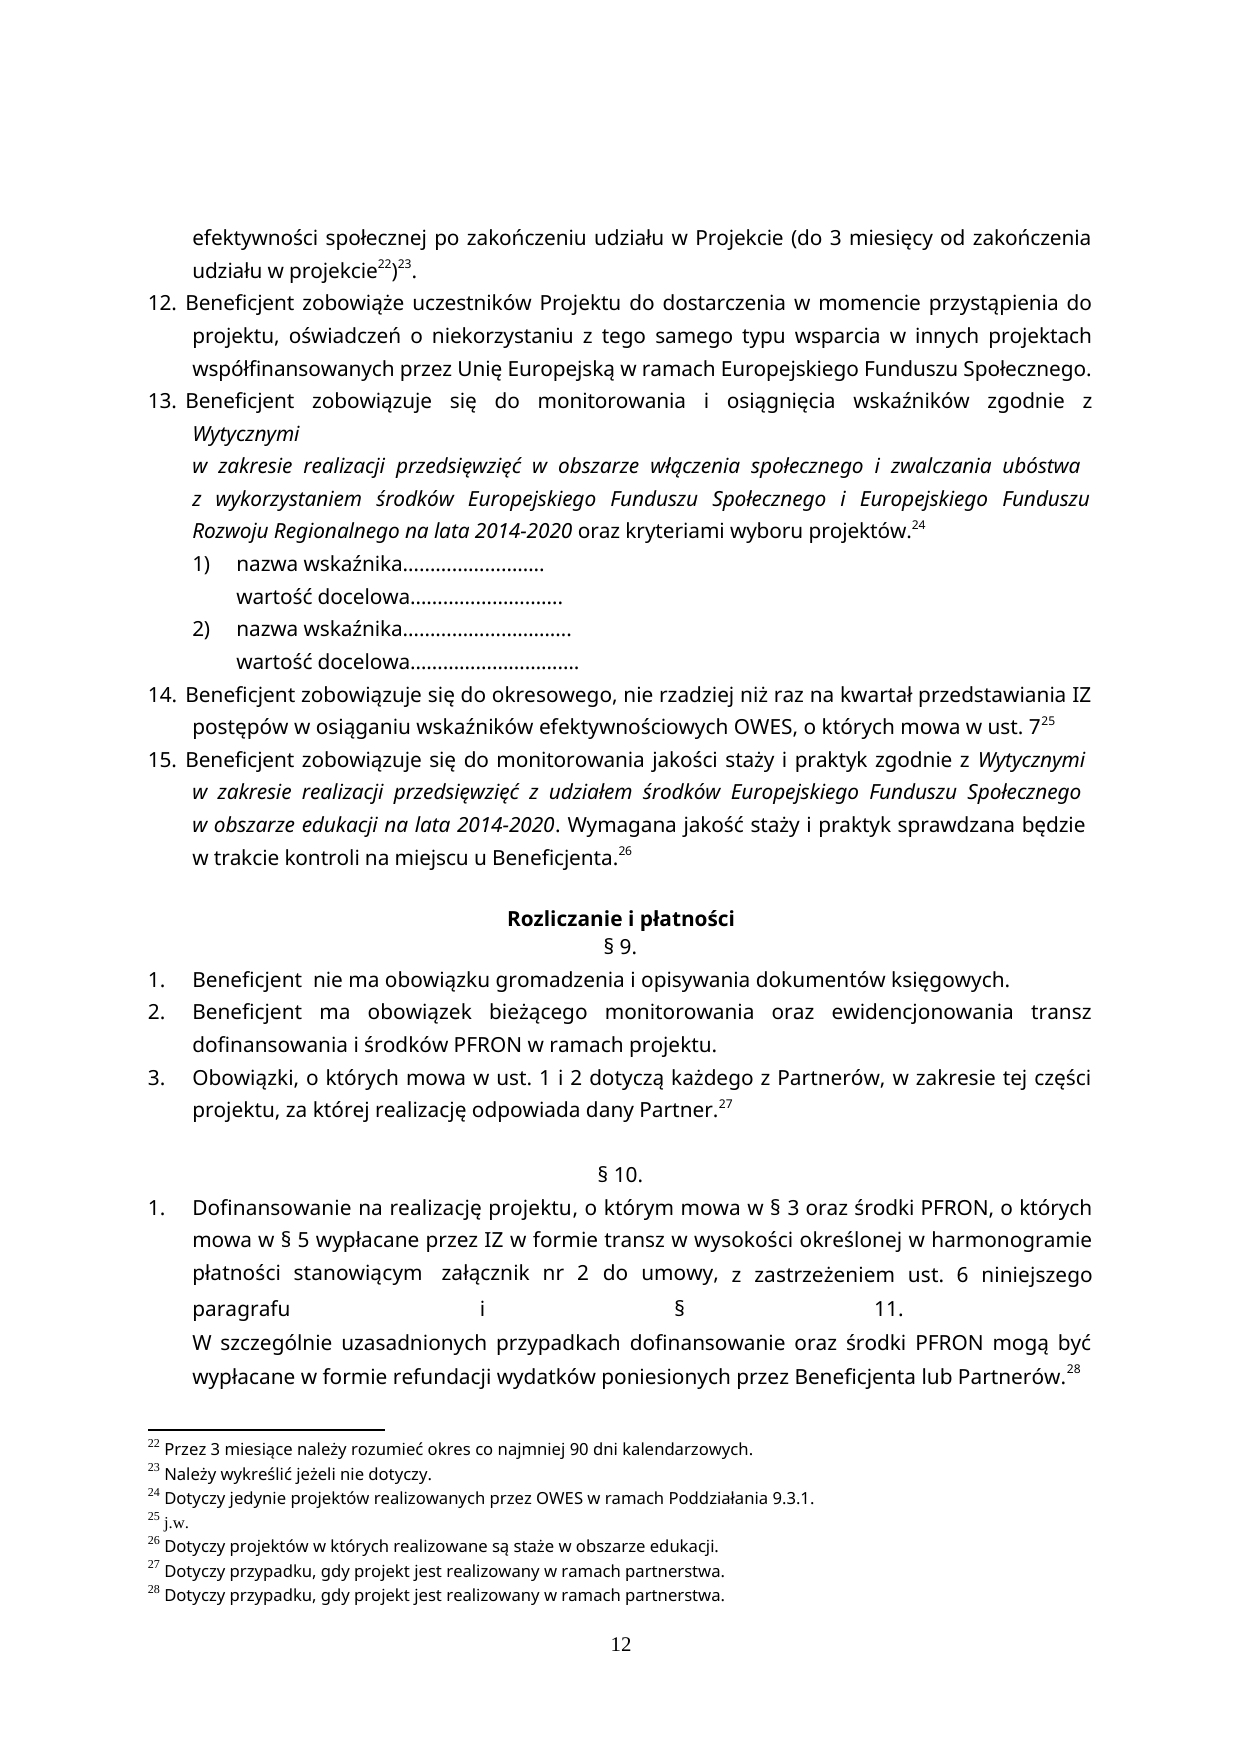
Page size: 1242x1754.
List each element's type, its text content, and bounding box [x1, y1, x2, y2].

list Obowiązki, o których mowa w ust. 1 i 2 dotyczą każdego z Partnerów, w zakresie tej części projektu, za której realizację odpowiada dany Partner. [148, 1063, 1093, 1124]
list Dofinansowanie na realizację projektu, o którym mowa w § 3 oraz środki PFRON, o których mowa w § 5 wypłacane przez IZ w formie transz w wysokości określonej w harmonogramie płatności stanowiącym załącznik nr 2 do umowy, z zastrzeżeniem ust. 6 niniejszego paragrafu i § 11. W szczególnie uzasadnionych przypadkach dofinansowanie oraz środki PFRON mogą być wypłacane w formie refundacji wydatków poniesionych przez Beneficjenta lub Partnerów. [148, 1193, 1093, 1391]
list Beneficjent zobowiązuje się do okresowego, nie rzadziej niż raz na kwartał przedstawiania IZ postępów w osiąganiu wskaźników efektywnościowych OWES, o których mowa w ust. 7 [148, 680, 1093, 741]
list nazwa wskaźnika…………………………. [192, 614, 1093, 643]
text § 9. [148, 932, 1093, 961]
list Beneficjent zobowiązuje się do monitorowania i osiągnięcia wskaźników zgodnie z Wytycznymi w zakresie realizacji przedsięwzięć w obszarze włączenia społecznego i zwalczania ubóstwa z wykorzystaniem środków Europejskiego Funduszu Społecznego i Europejskiego Funduszu Rozwoju Regionalnego na lata 2014-2020 oraz kryteriami wyboru projektów. [148, 386, 1093, 545]
list Beneficjent nie ma obowiązku gromadzenia i opisywania dokumentów księgowych. [148, 965, 1093, 993]
list Beneficjent zobowiąże uczestników Projektu do dostarczenia w momencie przystąpienia do projektu, oświadczeń o niekorzystaniu z tego samego typu wsparcia w innych projektach współfinansowanych przez Unię Europejską w ramach Europejskiego Funduszu Społecznego. [148, 288, 1093, 382]
list Beneficjent ma obowiązek bieżącego monitorowania oraz ewidencjonowania transz dofinansowania i środków PFRON w ramach projektu. [148, 997, 1093, 1058]
list Beneficjent zobowiązuje się do monitorowania jakości staży i praktyk zgodnie z Wytycznymi w zakresie realizacji przedsięwzięć z udziałem środków Europejskiego Funduszu Społecznego w obszarze edukacji na lata 2014-2020. Wymagana jakość staży i praktyk sprawdzana będzie w trakcie kontroli na miejscu u Beneficjenta. [148, 745, 1093, 871]
text Rozliczanie i płatności [148, 904, 1094, 932]
list nazwa wskaźnika…………………….. [192, 549, 1093, 578]
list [148, 223, 1093, 284]
text § 10. [148, 1160, 1093, 1189]
list wartość docelowa…………………………. [236, 647, 1093, 676]
list wartość docelowa………………………. [236, 582, 1093, 610]
